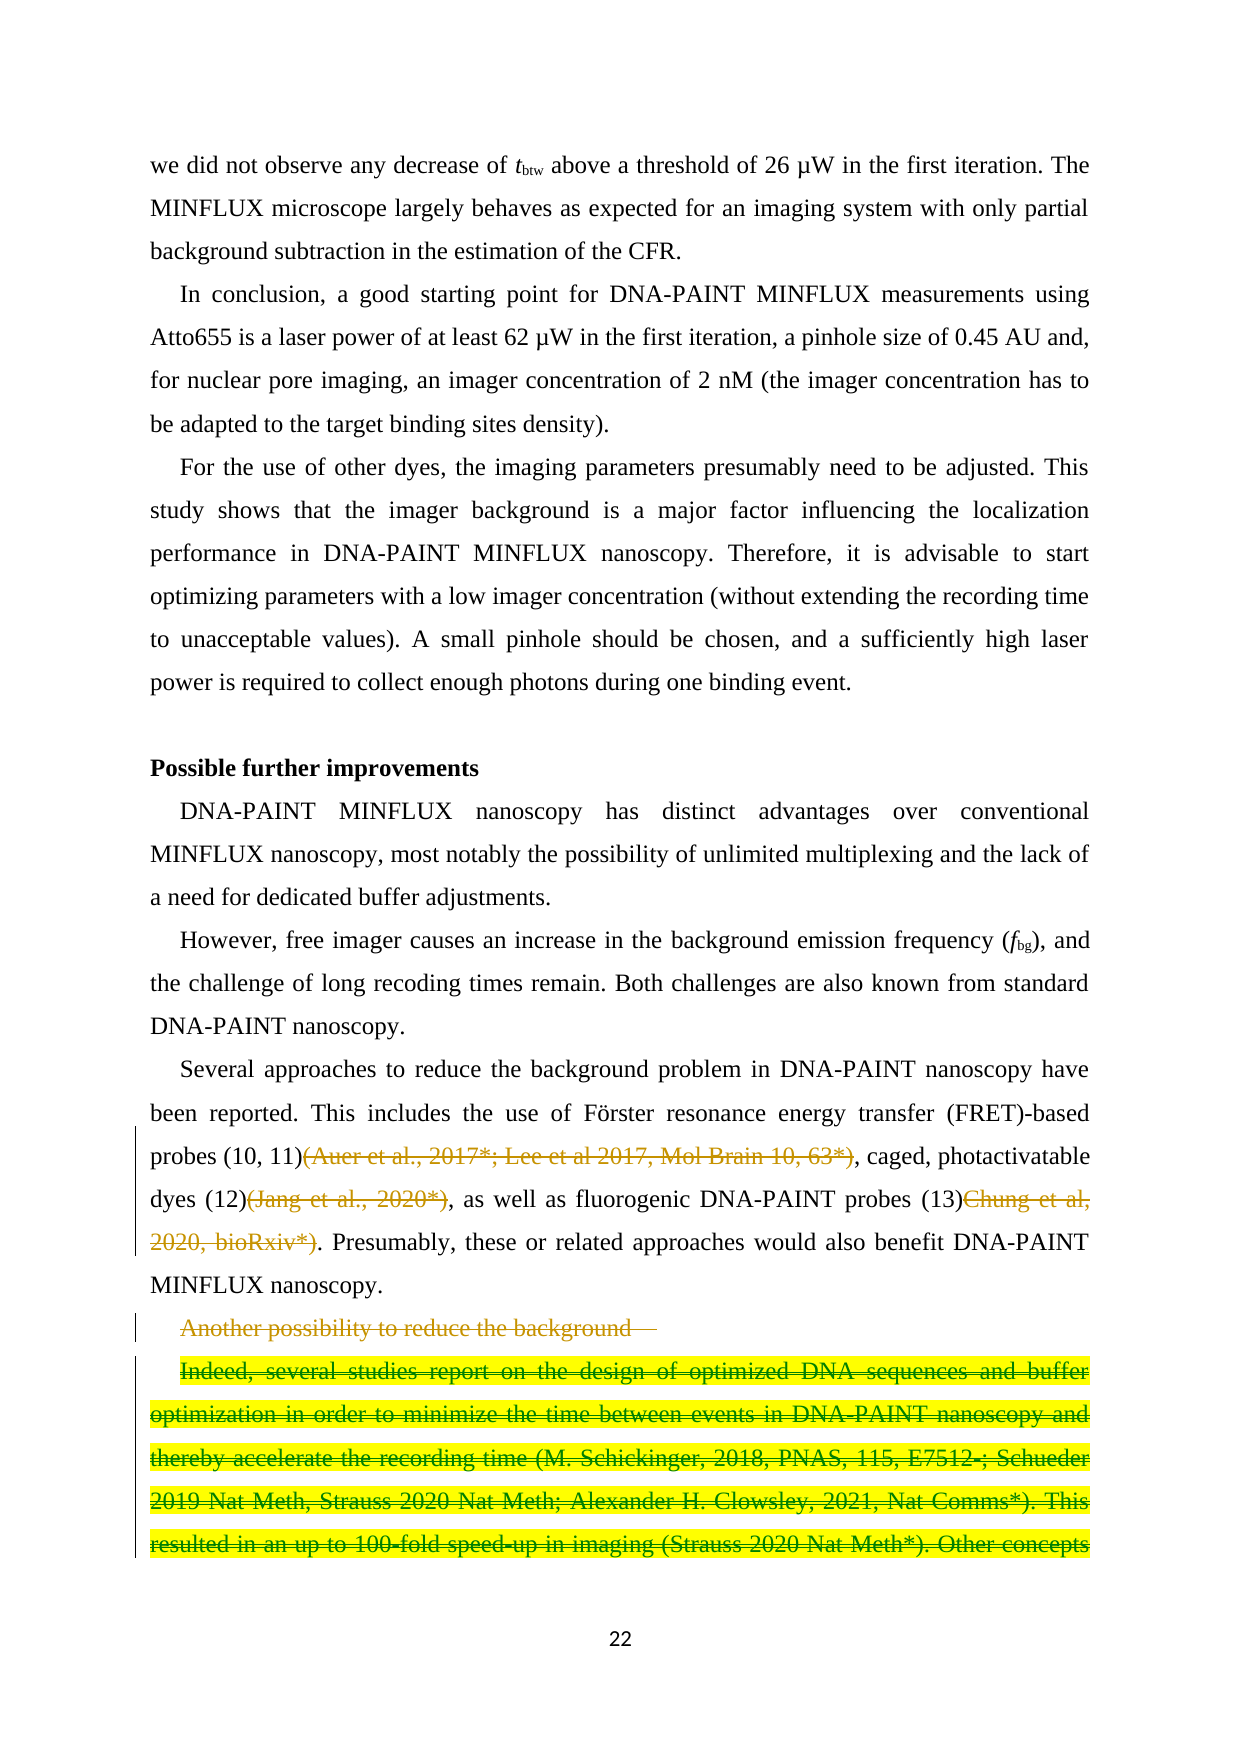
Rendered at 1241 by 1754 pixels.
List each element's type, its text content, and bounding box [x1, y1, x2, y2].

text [150, 150, 1090, 265]
text Several approaches to reduce the background problem in DNA-PAINT nanoscopy have been reported. This includes the use of Förster resonance energy transfer (FRET)-based probes (10, 11), caged, photactivatable dyes (12), as well as fluorogenic DNA-PAINT probes (13). Presumably, these or related approaches would also benefit DNA-PAINT MINFLUX nanoscopy. [150, 1054, 1090, 1299]
text For the use of other dyes, the imaging parameters presumably need to be adjusted. This study shows that the imager background is a major factor influencing the localization performance in DNA-PAINT MINFLUX nanoscopy. Therefore, it is advisable to start optimizing parameters with a low imager concentration (without extending the recording time to unacceptable values). A small pinhole should be chosen, and a sufficiently high laser power is required to collect enough photons during one binding event. [150, 452, 1090, 696]
text In conclusion, a good starting point for DNA-PAINT MINFLUX measurements using Atto655 is a laser power of at least 62 µW in the first iteration, a pinhole size of 0.45 AU and, for nuclear pore imaging, an imager concentration of 2 nM (the imager concentration has to be adapted to the target binding sites density). [150, 279, 1090, 437]
subtitle Possible further improvements [150, 753, 1090, 781]
text DNA-PAINT MINFLUX nanoscopy has distinct advantages over conventional MINFLUX nanoscopy, most notably the possibility of unlimited multiplexing and the lack of a need for dedicated buffer adjustments. [150, 796, 1090, 911]
text However, free imager causes an increase in the background emission frequency (fbg), and the challenge of long recoding times remain. Both challenges are also known from standard DNA-PAINT nanoscopy. [150, 925, 1090, 1040]
